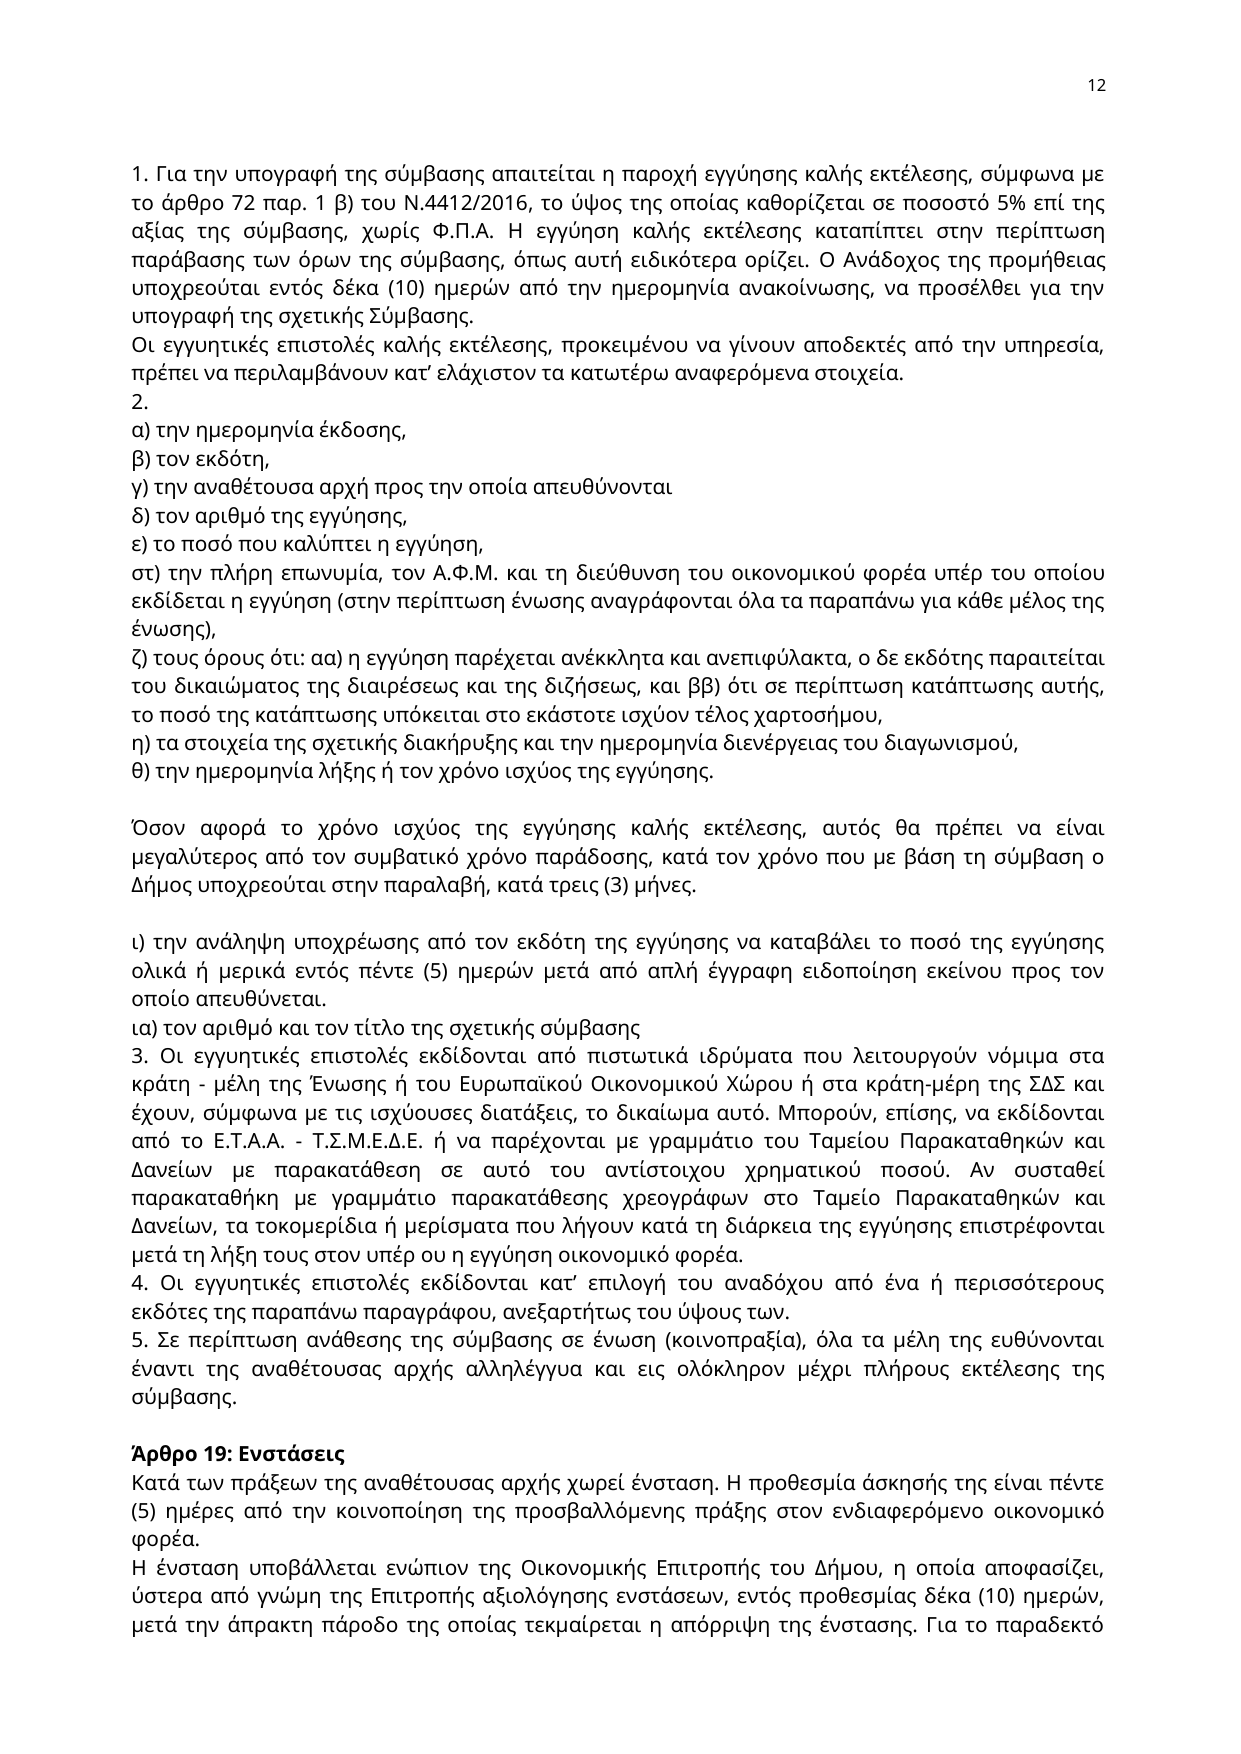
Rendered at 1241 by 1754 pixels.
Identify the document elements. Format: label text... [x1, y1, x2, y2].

text στ) την πλήρη επωνυμία, τον Α.Φ.Μ. και τη διεύθυνση του οικονομικού φορέα υπέρ του οποίου εκδίδεται η εγγύηση (στην περίπτωση ένωσης αναγράφονται όλα τα παραπάνω για κάθε μέλος της ένωσης), [131, 558, 1106, 643]
text ζ) τους όρους ότι: αα) η εγγύηση παρέχεται ανέκκλητα και ανεπιφύλακτα, ο δε εκδότης παραιτείται του δικαιώματος της διαιρέσεως και της διζήσεως, και ββ) ότι σε περίπτωση κατάπτωσης αυτής, το ποσό της κατάπτωσης υπόκειται στο εκάστοτε ισχύον τέλος χαρτοσήμου, [131, 643, 1106, 728]
text ια) τον αριθμό και τον τίτλο της σχετικής σύμβασης [131, 1013, 1106, 1041]
text Οι εγγυητικές επιστολές καλής εκτέλεσης, προκειμένου να γίνουν αποδεκτές από την υπηρεσία, πρέπει να περιλαμβάνουν κατ’ ελάχιστον τα κατωτέρω αναφερόμενα στοιχεία. [131, 330, 1106, 387]
text θ) την ημερομηνία λήξης ή τον χρόνο ισχύος της εγγύησης. [131, 757, 1106, 785]
text ι) την ανάληψη υποχρέωσης από τον εκδότη της εγγύησης να καταβάλει το ποσό της εγγύησης ολικά ή μερικά εντός πέντε (5) ημερών μετά από απλή έγγραφη ειδοποίηση εκείνου προς τον οποίο απευθύνεται. [131, 927, 1106, 1013]
text Όσον αφορά το χρόνο ισχύος της εγγύησης καλής εκτέλεσης, αυτός θα πρέπει να είναι μεγαλύτερος από τον συμβατικό χρόνο παράδοσης, κατά τον χρόνο που με βάση τη σύμβαση ο Δήμος υποχρεούται στην παραλαβή, κατά τρεις (3) μήνες. [131, 813, 1106, 899]
text Κατά των πράξεων της αναθέτουσας αρχής χωρεί ένσταση. Η προθεσμία άσκησής της είναι πέντε (5) ημέρες από την κοινοποίηση της προσβαλλόμενης πράξης στον ενδιαφερόμενο οικονομικό φορέα. [131, 1468, 1106, 1553]
text η) τα στοιχεία της σχετικής διακήρυξης και την ημερομηνία διενέργειας του διαγωνισμού, [131, 728, 1106, 757]
text 2. [131, 387, 1106, 415]
text 4. Οι εγγυητικές επιστολές εκδίδονται κατ’ επιλογή του αναδόχου από ένα ή περισσότερους εκδότες της παραπάνω παραγράφου, ανεξαρτήτως του ύψους των. [131, 1268, 1106, 1325]
text 3. Οι εγγυητικές επιστολές εκδίδονται από πιστωτικά ιδρύματα που λειτουργούν νόμιμα στα κράτη - μέλη της Ένωσης ή του Ευρωπαϊκού Οικονομικού Χώρου ή στα κράτη-μέρη της ΣΔΣ και έχουν, σύμφωνα με τις ισχύουσες διατάξεις, το δικαίωμα αυτό. Μπορούν, επίσης, να εκδίδονται από το Ε.Τ.Α.Α. - Τ.Σ.Μ.Ε.Δ.Ε. ή να παρέχονται με γραμμάτιο του Ταμείου Παρακαταθηκών και Δανείων με παρακατάθεση σε αυτό του αντίστοιχου χρηματικού ποσού. Αν συσταθεί παρακαταθήκη με γραμμάτιο παρακατάθεσης χρεογράφων στο Ταμείο Παρακαταθηκών και Δανείων, τα τοκομερίδια ή μερίσματα που λήγουν κατά τη διάρκεια της εγγύησης επιστρέφονται μετά τη λήξη τους στον υπέρ ου η εγγύηση οικονομικό φορέα. [131, 1041, 1106, 1268]
text β) τον εκδότη, [131, 444, 1106, 472]
text γ) την αναθέτουσα αρχή προς την οποία απευθύνονται [131, 472, 1106, 501]
text α) την ημερομηνία έκδοσης, [131, 415, 1106, 444]
text ε) το ποσό που καλύπτει η εγγύηση, [131, 529, 1106, 558]
text δ) τον αριθμό της εγγύησης, [131, 501, 1106, 529]
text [131, 1553, 1106, 1638]
text 5. Σε περίπτωση ανάθεσης της σύμβασης σε ένωση (κοινοπραξία), όλα τα μέλη της ευθύνονται έναντι της αναθέτουσας αρχής αλληλέγγυα και εις ολόκληρον μέχρι πλήρους εκτέλεσης της σύμβασης. [131, 1325, 1106, 1411]
text Άρθρο 19: Ενστάσεις [131, 1439, 1106, 1468]
text 1. Για την υπογραφή της σύμβασης απαιτείται η παροχή εγγύησης καλής εκτέλεσης, σύμφωνα με το άρθρο 72 παρ. 1 β) του Ν.4412/2016, το ύψος της οποίας καθορίζεται σε ποσοστό 5% επί της αξίας της σύμβασης, χωρίς Φ.Π.Α. Η εγγύηση καλής εκτέλεσης καταπίπτει στην περίπτωση παράβασης των όρων της σύμβασης, όπως αυτή ειδικότερα ορίζει. Ο Ανάδοχος της προμήθειας υποχρεούται εντός δέκα (10) ημερών από την ημερομηνία ανακοίνωσης, να προσέλθει για την υπογραφή της σχετικής Σύμβασης. [131, 159, 1106, 330]
